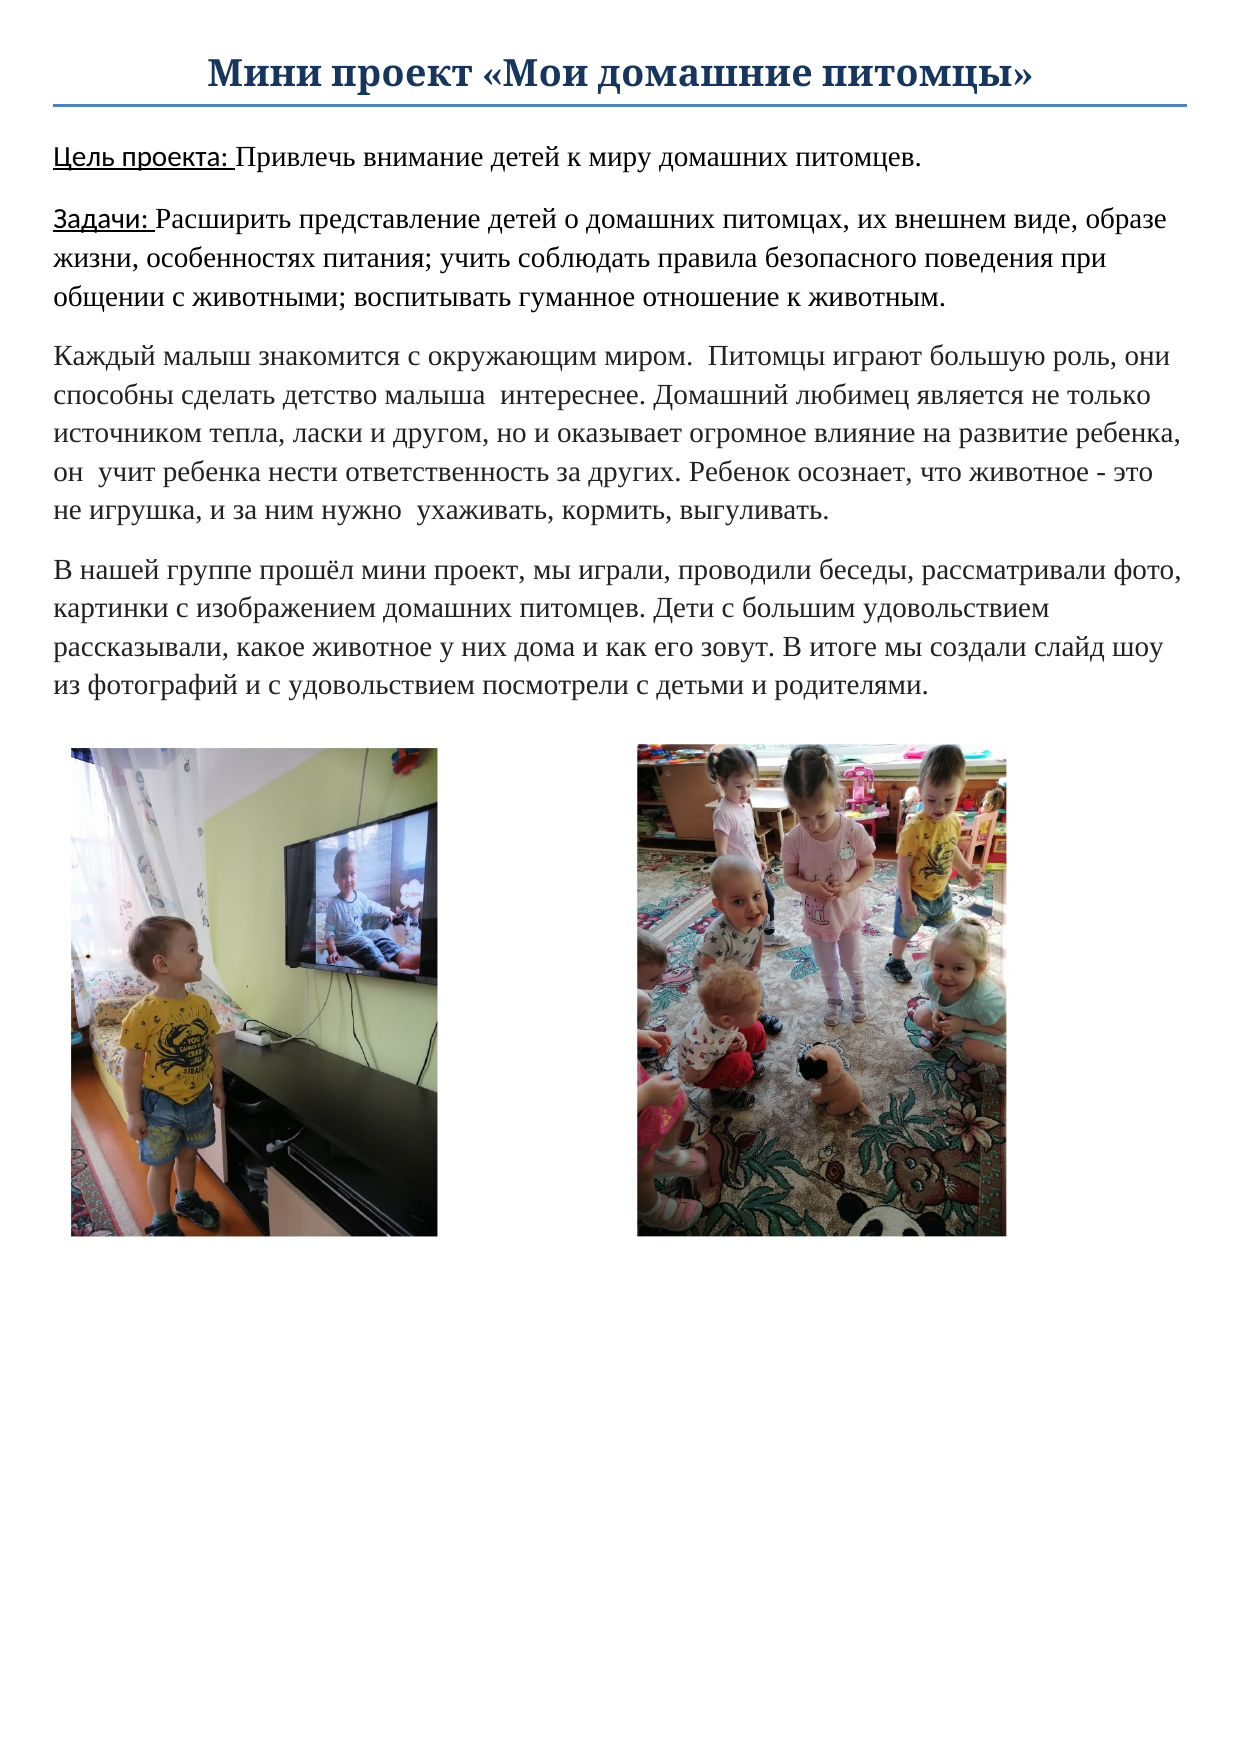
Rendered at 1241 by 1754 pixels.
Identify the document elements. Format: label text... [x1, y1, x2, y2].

text В нашей группе прошёл мини проект, мы играли, проводили беседы, рассматривали фото, картинки с изображением домашних питомцев. Дети с большим удовольствием рассказывали, какое животное у них дома и как его зовут. В итоге мы создали слайд шоу из фотографий и с удовольствием посмотрели с детьми и родителями. [53, 552, 1187, 701]
text Цель проекта: Привлечь внимание детей к миру домашних питомцев. [53, 138, 1187, 173]
text Задачи: Расширить представление детей о домашних питомцах, их внешнем виде, образе жизни, особенностях питания; учить соблюдать правила безопасного поведения при общении с животными; воспитывать гуманное отношение к животным. [53, 200, 1187, 312]
picture [53, 730, 455, 1254]
text Каждый малыш знакомится с окружающим миром. Питомцы играют большую роль, они способны сделать детство малыша интереснее. Домашний любимец является не только источником тепла, ласки и другом, но и оказывает огромное влияние на развитие ребенка, он учит ребенка нести ответственность за других. Ребенок осознает, что животное - это не игрушка, и за ним нужно ухаживать, кормить, выгуливать. [53, 338, 1187, 526]
picture [619, 726, 1024, 1254]
title Мини проект «Мои домашние питомцы» [53, 53, 1187, 104]
